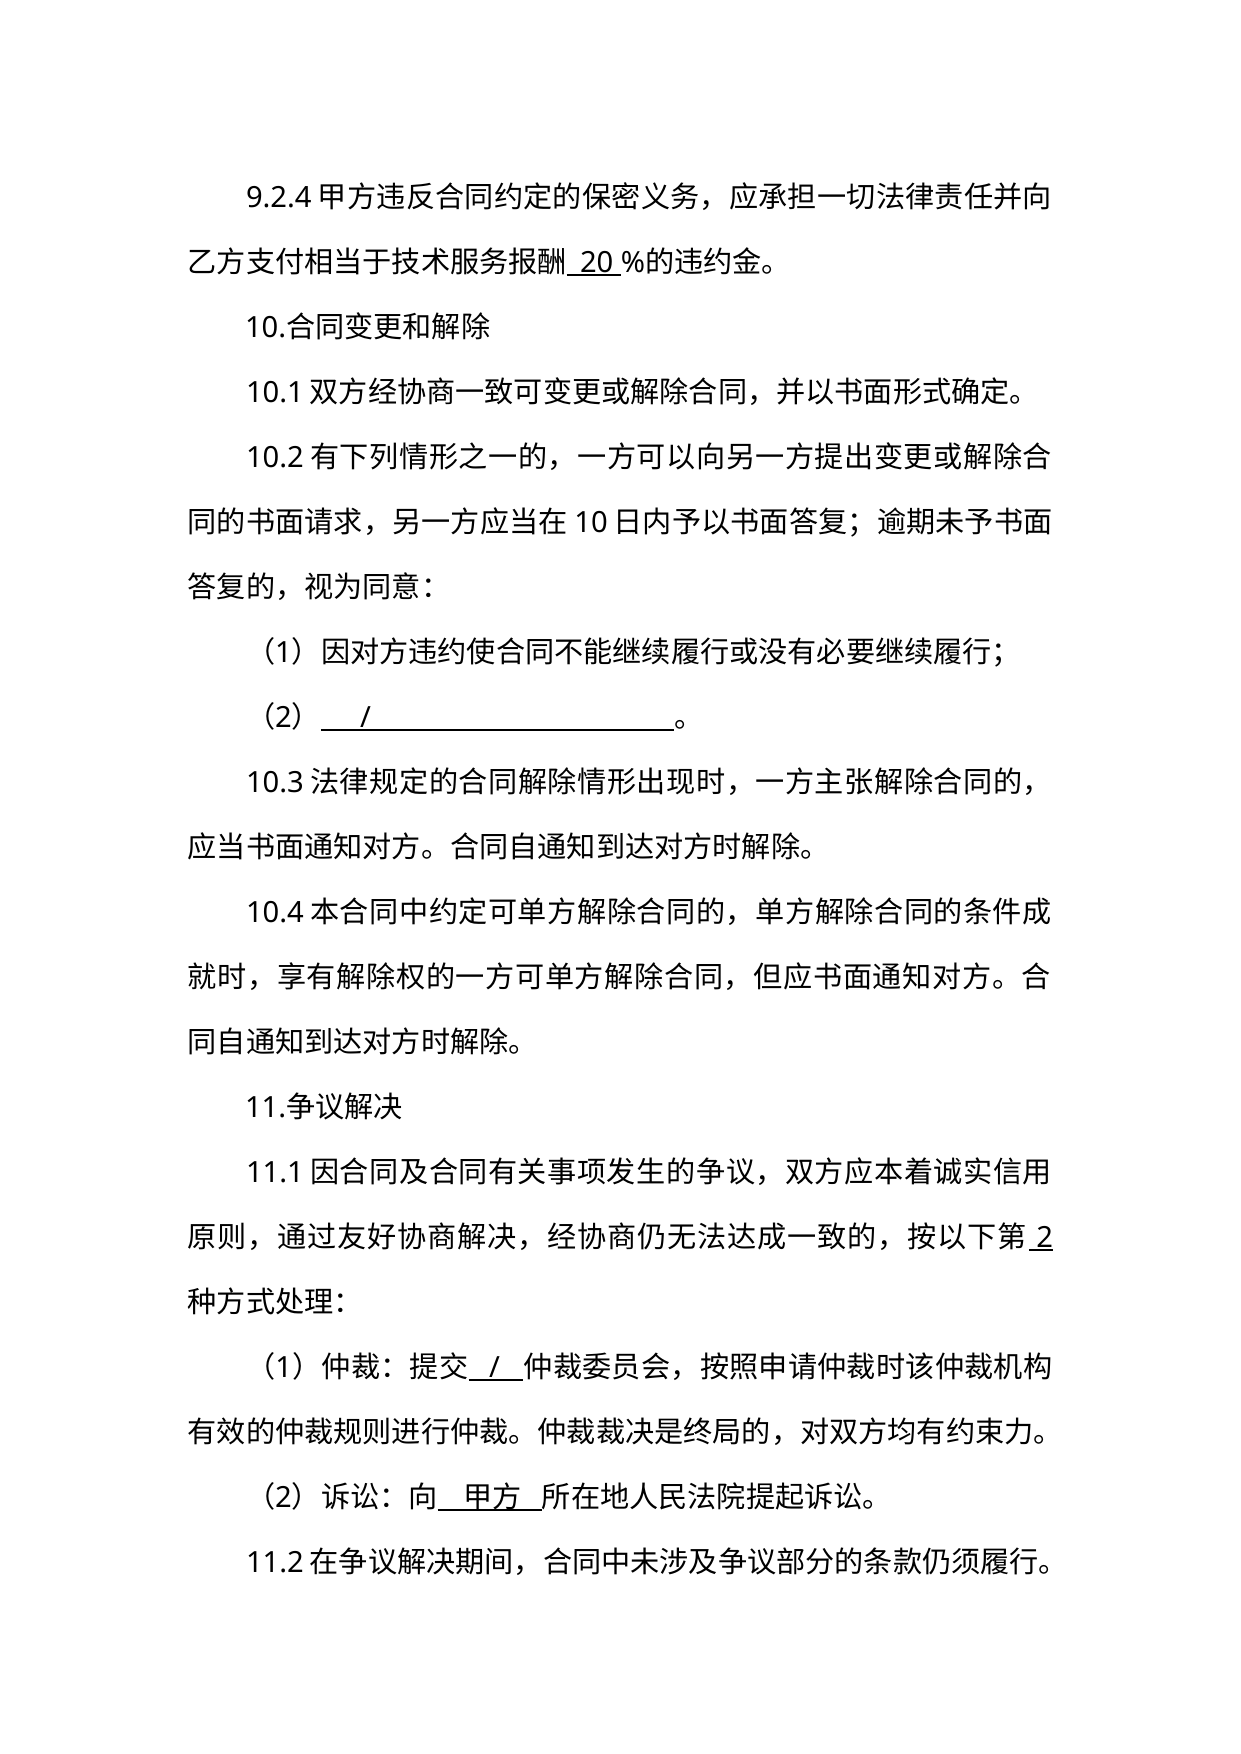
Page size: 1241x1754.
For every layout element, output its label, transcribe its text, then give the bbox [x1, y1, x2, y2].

text 11.2在争议解决期间，合同中未涉及争议部分的条款仍须履行。 [187, 1527, 1053, 1592]
text （2）诉讼：向 甲方 所在地人民法院提起诉讼。 [187, 1462, 1053, 1527]
text 10.合同变更和解除 [187, 292, 1053, 357]
text （2） / 。 [187, 682, 1053, 747]
text 10.2有下列情形之一的，一方可以向另一方提出变更或解除合同的书面请求，另一方应当在10日内予以书面答复；逾期未予书面答复的，视为同意： [187, 422, 1053, 617]
text 11.1因合同及合同有关事项发生的争议，双方应本着诚实信用原则，通过友好协商解决，经协商仍无法达成一致的，按以下第 2 种方式处理： [187, 1137, 1053, 1332]
text 10.4本合同中约定可单方解除合同的，单方解除合同的条件成就时，享有解除权的一方可单方解除合同，但应书面通知对方。合同自通知到达对方时解除。 [187, 877, 1053, 1072]
text 9.2.4甲方违反合同约定的保密义务，应承担一切法律责任并向乙方支付相当于技术服务报酬 20 %的违约金。 [187, 162, 1053, 292]
text （1）因对方违约使合同不能继续履行或没有必要继续履行； [187, 617, 1053, 682]
text 11.争议解决 [187, 1072, 1053, 1137]
text （1）仲裁：提交 / 仲裁委员会，按照申请仲裁时该仲裁机构有效的仲裁规则进行仲裁。仲裁裁决是终局的，对双方均有约束力。 [187, 1332, 1053, 1462]
text 10.1双方经协商一致可变更或解除合同，并以书面形式确定。 [187, 357, 1053, 422]
text 10.3法律规定的合同解除情形出现时，一方主张解除合同的，应当书面通知对方。合同自通知到达对方时解除。 [187, 747, 1053, 877]
